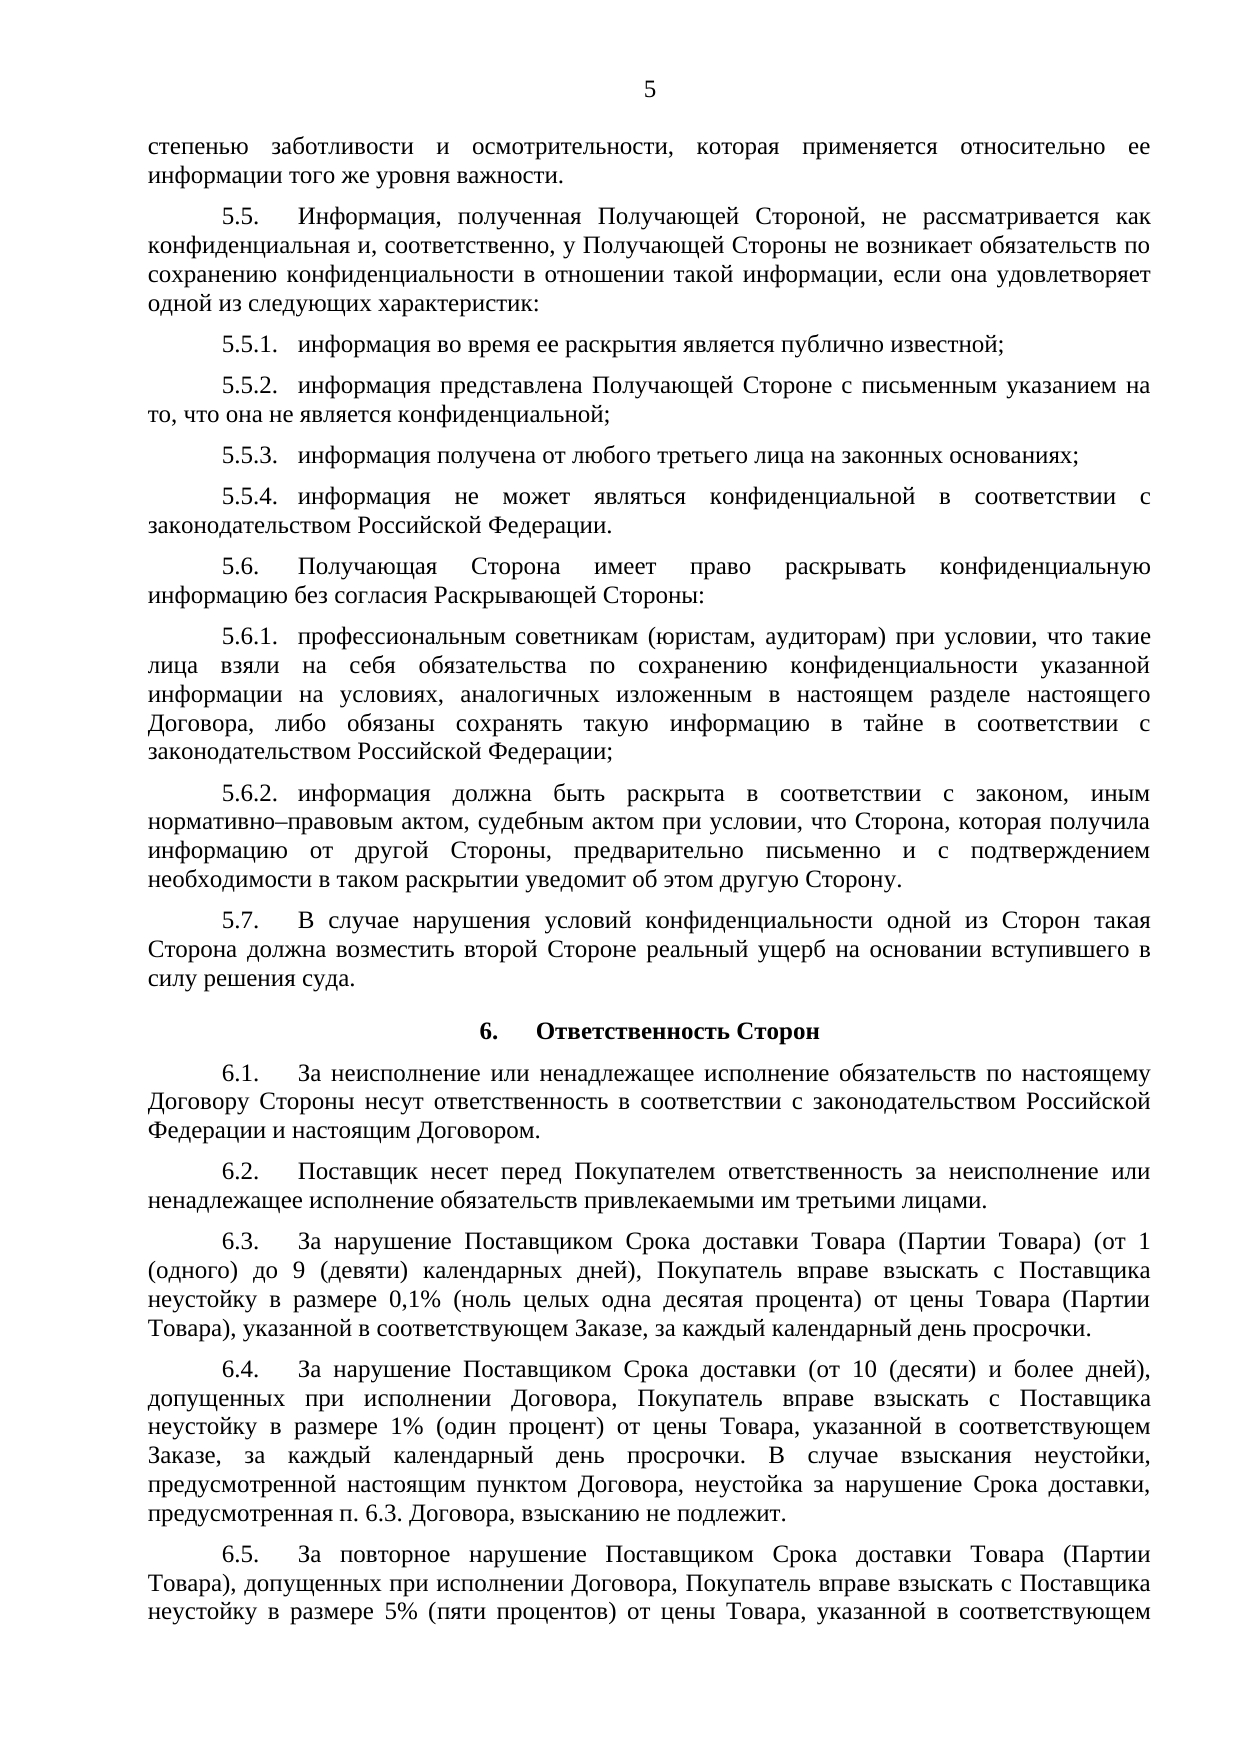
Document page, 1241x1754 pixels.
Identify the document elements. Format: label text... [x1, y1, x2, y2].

list Получающая Сторона имеет право раскрывать конфиденциальную информацию без согласия Раскрывающей Стороны: [148, 551, 1152, 609]
list информация получена от любого третьего лица на законных основаниях; [148, 440, 1152, 469]
list Ответственность Сторон [148, 1016, 1152, 1045]
list информация представлена Получающей Стороне с письменным указанием на то, что она не является конфиденциальной; [148, 370, 1152, 428]
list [148, 1539, 1152, 1625]
list В случае нарушения условий конфиденциальности одной из Сторон такая Сторона должна возместить второй Стороне реальный ущерб на основании вступившего в силу решения суда. [148, 905, 1152, 991]
list профессиональным советникам (юристам, аудиторам) при условии, что такие лица взяли на себя обязательства по сохранению конфиденциальности указанной информации на условиях, аналогичных изложенным в настоящем разделе настоящего Договора, либо обязаны сохранять такую информацию в тайне в соответствии с законодательством Российской Федерации; [148, 621, 1152, 765]
list Поставщик несет перед Покупателем ответственность за неисполнение или ненадлежащее исполнение обязательств привлекаемыми им третьими лицами. [148, 1156, 1152, 1214]
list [148, 131, 1152, 189]
list информация во время ее раскрытия является публично известной; [148, 329, 1152, 358]
list За нарушение Поставщиком Срока доставки (от 10 (десяти) и более дней), допущенных при исполнении Договора, Покупатель вправе взыскать с Поставщика неустойку в размере 1% (один процент) от цены Товара, указанной в соответствующем Заказе, за каждый календарный день просрочки. В случае взыскания неустойки, предусмотренной настоящим пунктом Договора, неустойка за нарушение Срока доставки, предусмотренная п. 6.3. Договора, взысканию не подлежит. [148, 1354, 1152, 1526]
list информация должна быть раскрыта в соответствии с законом, иным нормативно–правовым актом, судебным актом при условии, что Сторона, которая получила информацию от другой Стороны, предварительно письменно и с подтверждением необходимости в таком раскрытии уведомит об этом другую Сторону. [148, 778, 1152, 893]
list За нарушение Поставщиком Срока доставки Товара (Партии Товара) (от 1 (одного) до 9 (девяти) календарных дней), Покупатель вправе взыскать с Поставщика неустойку в размере 0,1% (ноль целых одна десятая процента) от цены Товара (Партии Товара), указанной в соответствующем Заказе, за каждый календарный день просрочки. [148, 1226, 1152, 1341]
list За неисполнение или ненадлежащее исполнение обязательств по настоящему Договору Стороны несут ответственность в соответствии с законодательством Российской Федерации и настоящим Договором. [148, 1058, 1152, 1144]
list информация не может являться конфиденциальной в соответствии с законодательством Российской Федерации. [148, 481, 1152, 539]
list Информация, полученная Получающей Стороной, не рассматривается как конфиденциальная и, соответственно, у Получающей Стороны не возникает обязательств по сохранению конфиденциальности в отношении такой информации, если она удовлетворяет одной из следующих характеристик: [148, 201, 1152, 316]
